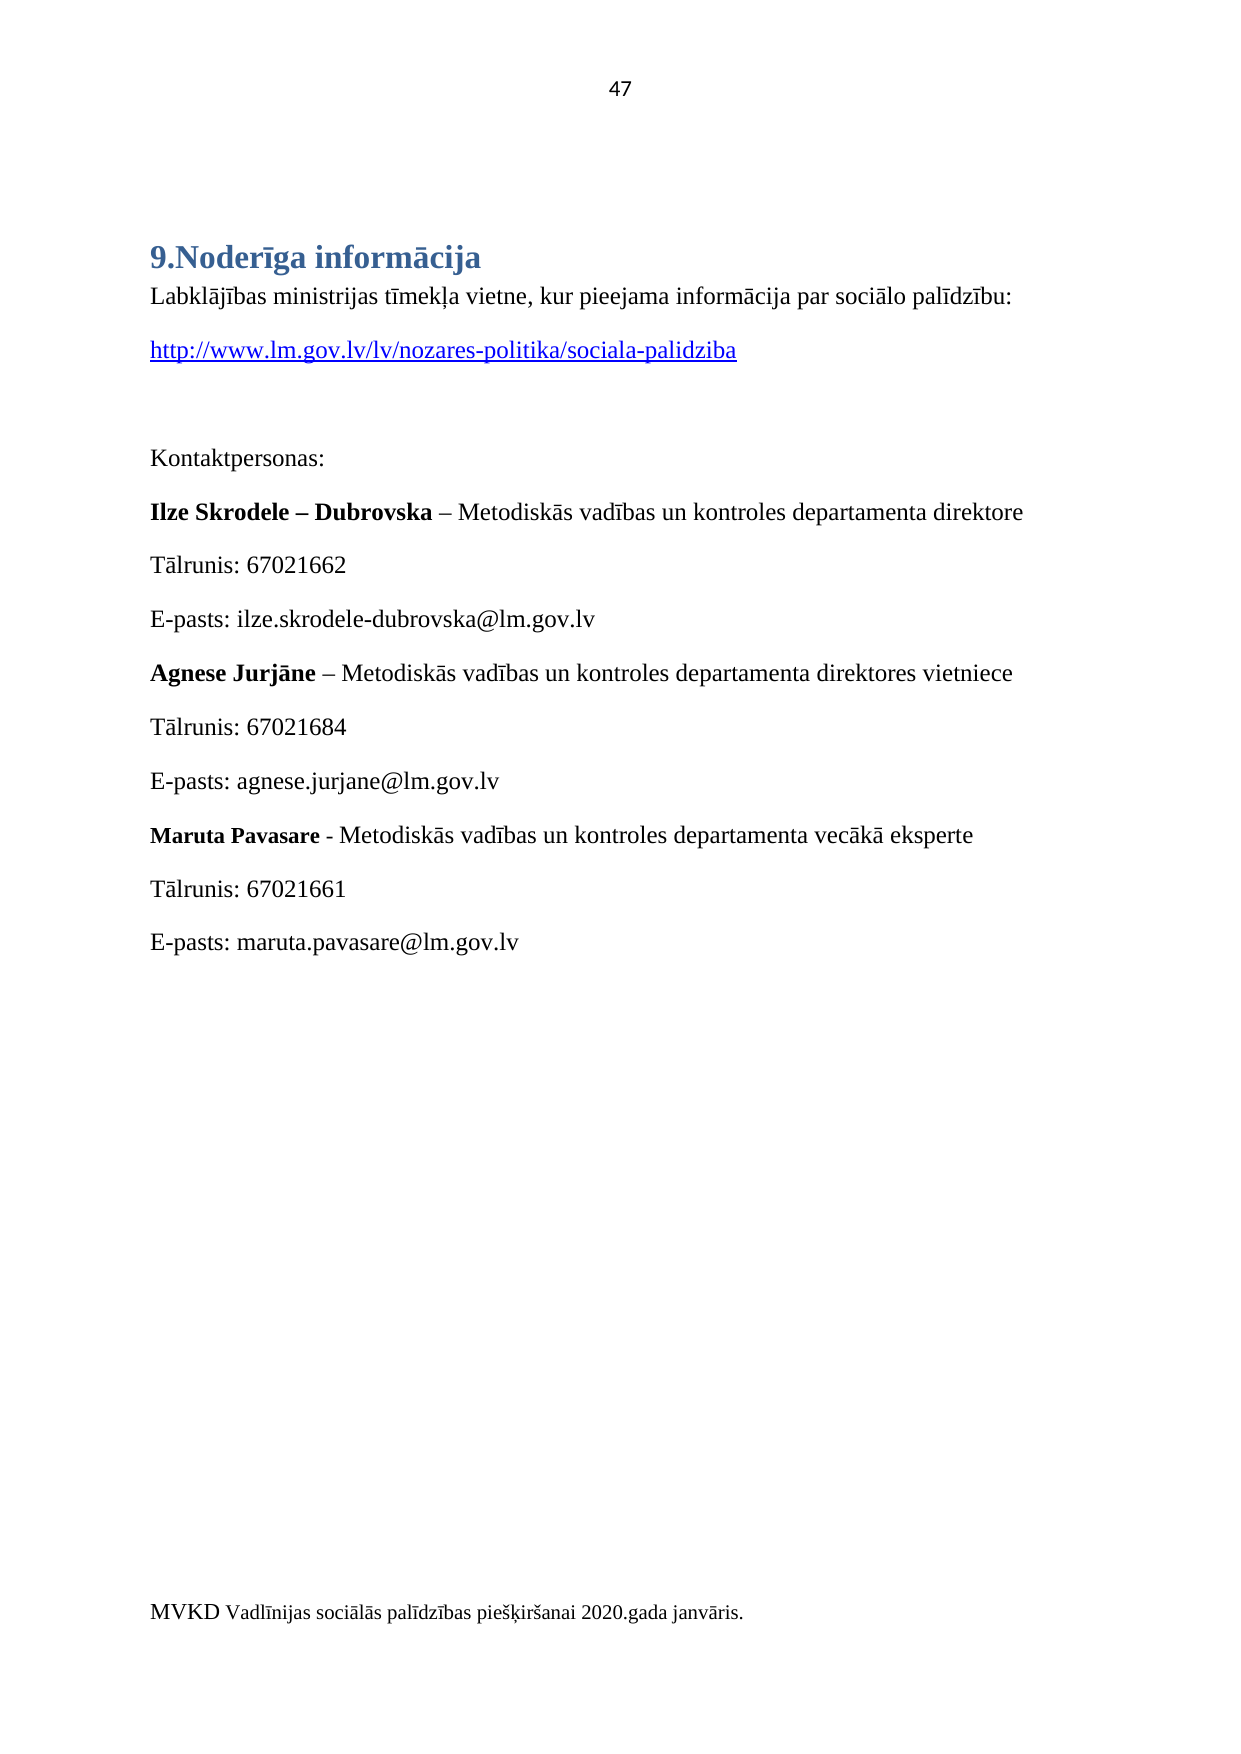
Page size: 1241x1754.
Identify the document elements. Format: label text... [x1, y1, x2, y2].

text Labklājības ministrijas tīmekļa vietne, kur pieejama informācija par sociālo palīdzību: [150, 281, 1090, 310]
text E-pasts: ilze.skrodele-dubrovska@lm.gov.lv [150, 604, 1090, 633]
subtitle 9.Noderīga informācija [150, 237, 1090, 276]
text Tālrunis: 67021662 [150, 551, 1090, 579]
text Agnese Jurjāne – Metodiskās vadības un kontroles departamenta direktores vietniece [150, 658, 1090, 687]
text Maruta Pavasare - Metodiskās vadības un kontroles departamenta vecākā eksperte [150, 820, 1090, 848]
text Tālrunis: 67021684 [150, 712, 1090, 741]
text http://www.lm.gov.lv/lv/nozares-politika/sociala-palidziba [150, 335, 1090, 364]
text Tālrunis: 67021661 [150, 874, 1090, 902]
text Kontaktpersonas: [150, 443, 1090, 472]
text E-pasts: agnese.jurjane@lm.gov.lv [150, 766, 1090, 795]
text E-pasts: maruta.pavasare@lm.gov.lv [150, 927, 1090, 956]
text Ilze Skrodele – Dubrovska – Metodiskās vadības un kontroles departamenta direktore [150, 497, 1090, 525]
